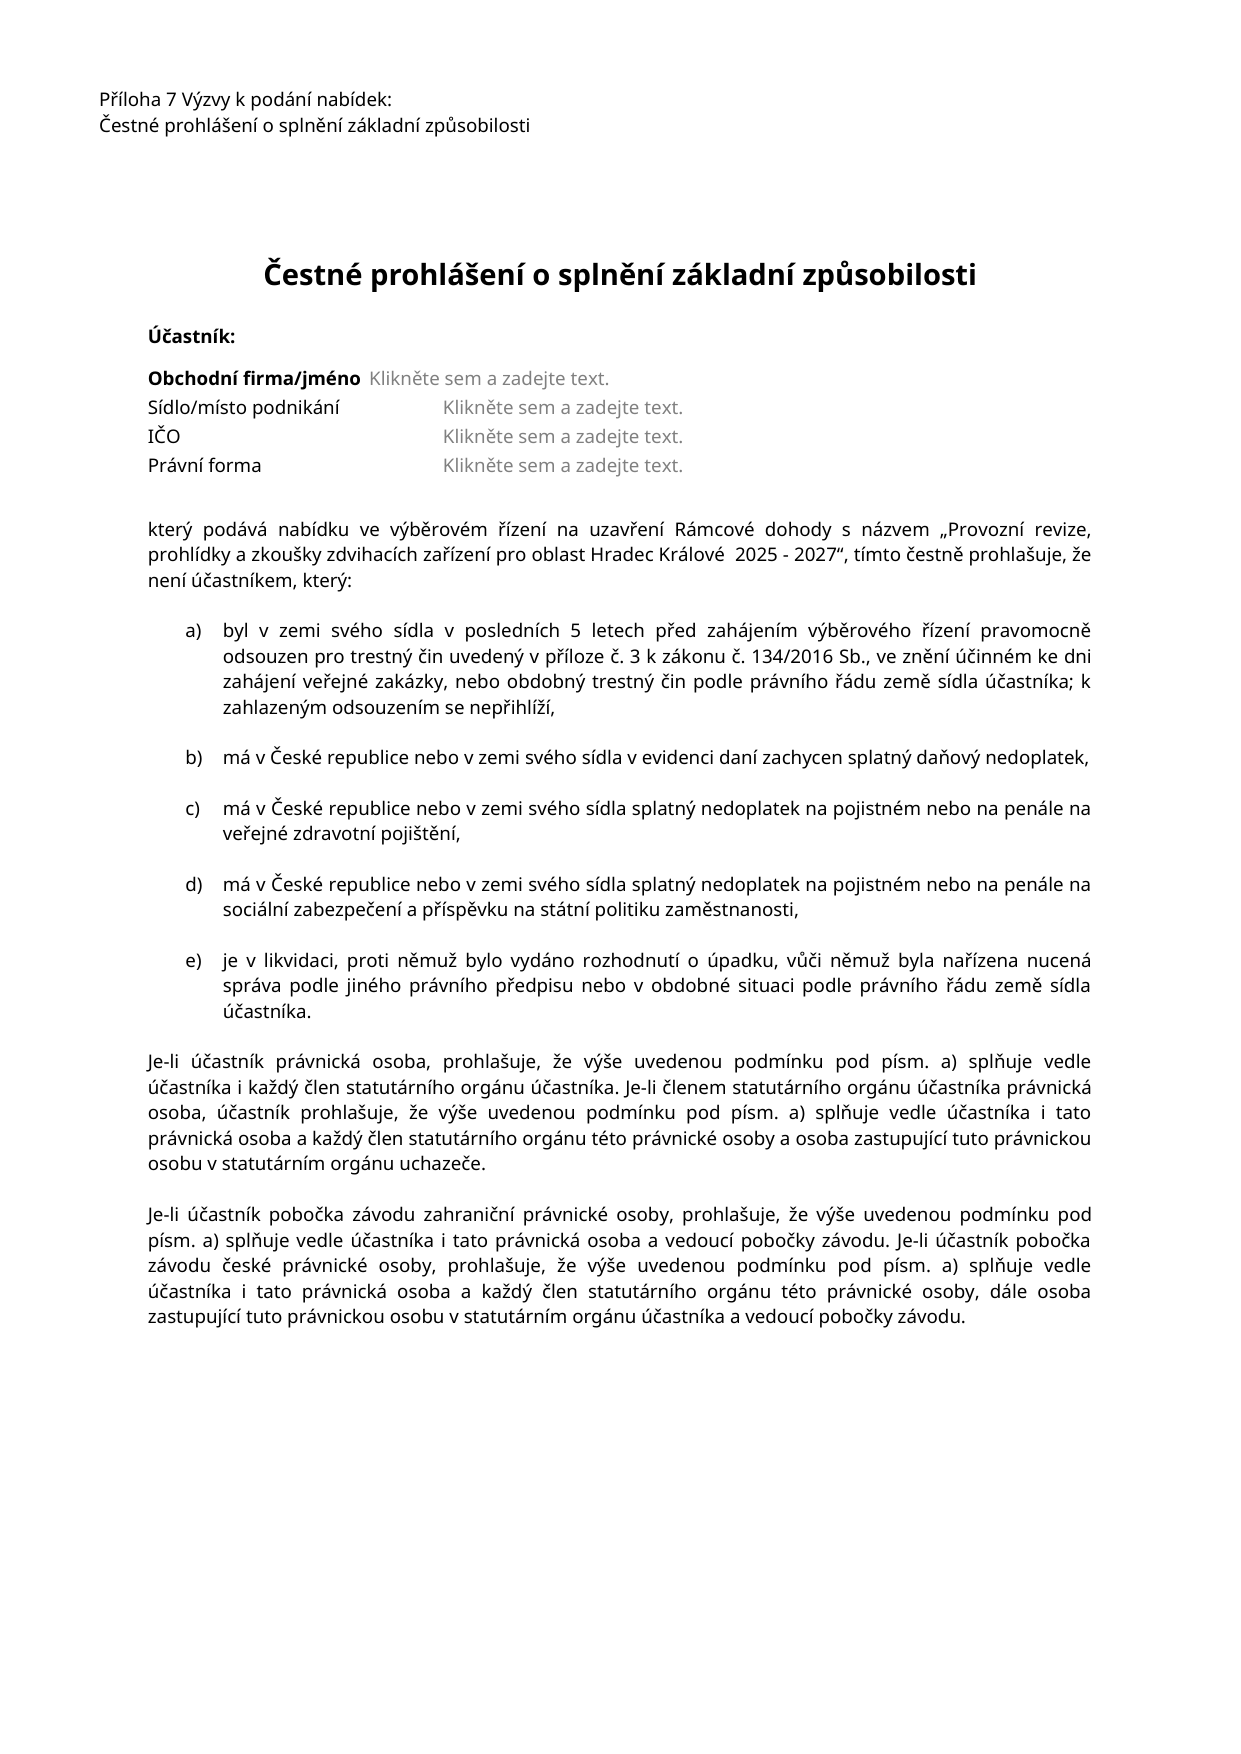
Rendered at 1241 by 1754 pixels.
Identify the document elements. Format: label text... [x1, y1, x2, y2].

list je v likvidaci, proti němuž bylo vydáno rozhodnutí o úpadku, vůči němuž byla nařízena nucená správa podle jiného právního předpisu nebo v obdobné situaci podle právního řádu země sídla účastníka. [185, 947, 1093, 1024]
list má v České republice nebo v zemi svého sídla splatný nedoplatek na pojistném nebo na penále na veřejné zdravotní pojištění, [185, 795, 1093, 846]
text IČO [148, 420, 1093, 449]
list má v České republice nebo v zemi svého sídla v evidenci daní zachycen splatný daňový nedoplatek, [185, 744, 1093, 770]
text Právní forma [148, 449, 1093, 478]
text Obchodní firma/jméno [148, 362, 1093, 391]
text Je-li účastník právnická osoba, prohlašuje, že výše uvedenou podmínku pod písm. a) splňuje vedle účastníka i každý člen statutárního orgánu účastníka. Je-li členem statutárního orgánu účastníka právnická osoba, účastník prohlašuje, že výše uvedenou podmínku pod písm. a) splňuje vedle účastníka i tato právnická osoba a každý člen statutárního orgánu této právnické osoby a osoba zastupující tuto právnickou osobu v statutárním orgánu uchazeče. [148, 1049, 1093, 1176]
text Účastník: [148, 318, 1093, 349]
title Čestné prohlášení o splnění základní způsobilosti [148, 254, 1093, 293]
list má v České republice nebo v zemi svého sídla splatný nedoplatek na pojistném nebo na penále na sociální zabezpečení a příspěvku na státní politiku zaměstnanosti, [185, 871, 1093, 922]
list byl v zemi svého sídla v posledních 5 letech před zahájením výběrového řízení pravomocně odsouzen pro trestný čin uvedený v příloze č. 3 k zákonu č. 134/2016 Sb., ve znění účinném ke dni zahájení veřejné zakázky, nebo obdobný trestný čin podle právního řádu země sídla účastníka; k zahlazeným odsouzením se nepřihlíží, [185, 617, 1093, 719]
text Sídlo/místo podnikání [148, 391, 1093, 420]
text Je-li účastník pobočka závodu zahraniční právnické osoby, prohlašuje, že výše uvedenou podmínku pod písm. a) splňuje vedle účastníka i tato právnická osoba a vedoucí pobočky závodu. Je-li účastník pobočka závodu české právnické osoby, prohlašuje, že výše uvedenou podmínku pod písm. a) splňuje vedle účastníka i tato právnická osoba a každý člen statutárního orgánu této právnické osoby, dále osoba zastupující tuto právnickou osobu v statutárním orgánu účastníka a vedoucí pobočky závodu. [148, 1202, 1093, 1329]
text který podává nabídku ve výběrovém řízení na uzavření Rámcové dohody s názvem „Provozní revize, prohlídky a zkoušky zdvihacích zařízení pro oblast Hradec Králové 2025 - 2027“, tímto čestně prohlašuje, že není účastníkem, který: [148, 516, 1093, 592]
